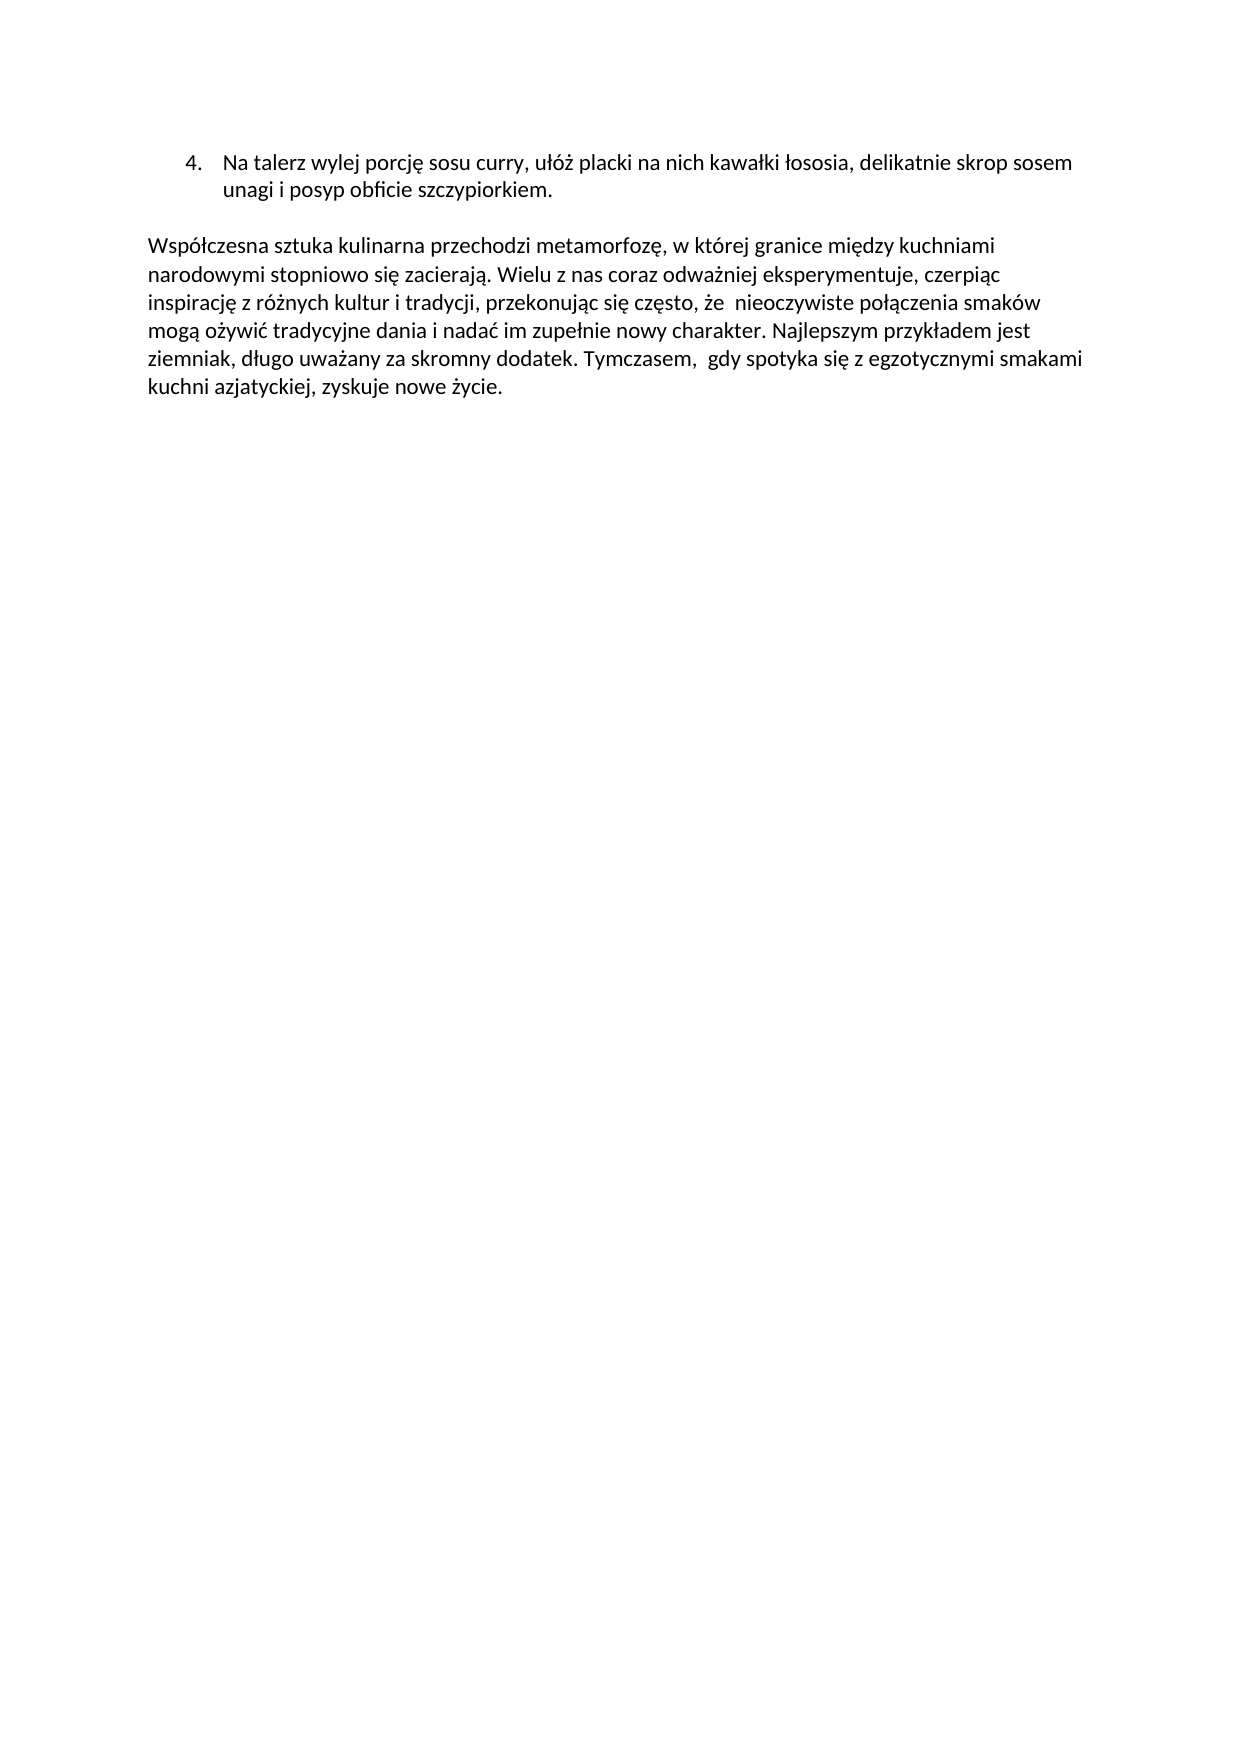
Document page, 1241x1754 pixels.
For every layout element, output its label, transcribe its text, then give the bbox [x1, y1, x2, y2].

text Współczesna sztuka kulinarna przechodzi metamorfozę, w której granice między kuchniami narodowymi stopniowo się zacierają. Wielu z nas coraz odważniej eksperymentuje, czerpiąc inspirację z różnych kultur i tradycji, przekonując się często, że nieoczywiste połączenia smaków mogą ożywić tradycyjne dania i nadać im zupełnie nowy charakter. Najlepszym przykładem jest ziemniak, długo uważany za skromny dodatek. Tymczasem, gdy spotyka się z egzotycznymi smakami kuchni azjatyckiej, zyskuje nowe życie. [148, 232, 1093, 400]
list Na talerz wylej porcję sosu curry, ułóż placki na nich kawałki łososia, delikatnie skrop sosem unagi i posyp obficie szczypiorkiem. [185, 148, 1093, 204]
